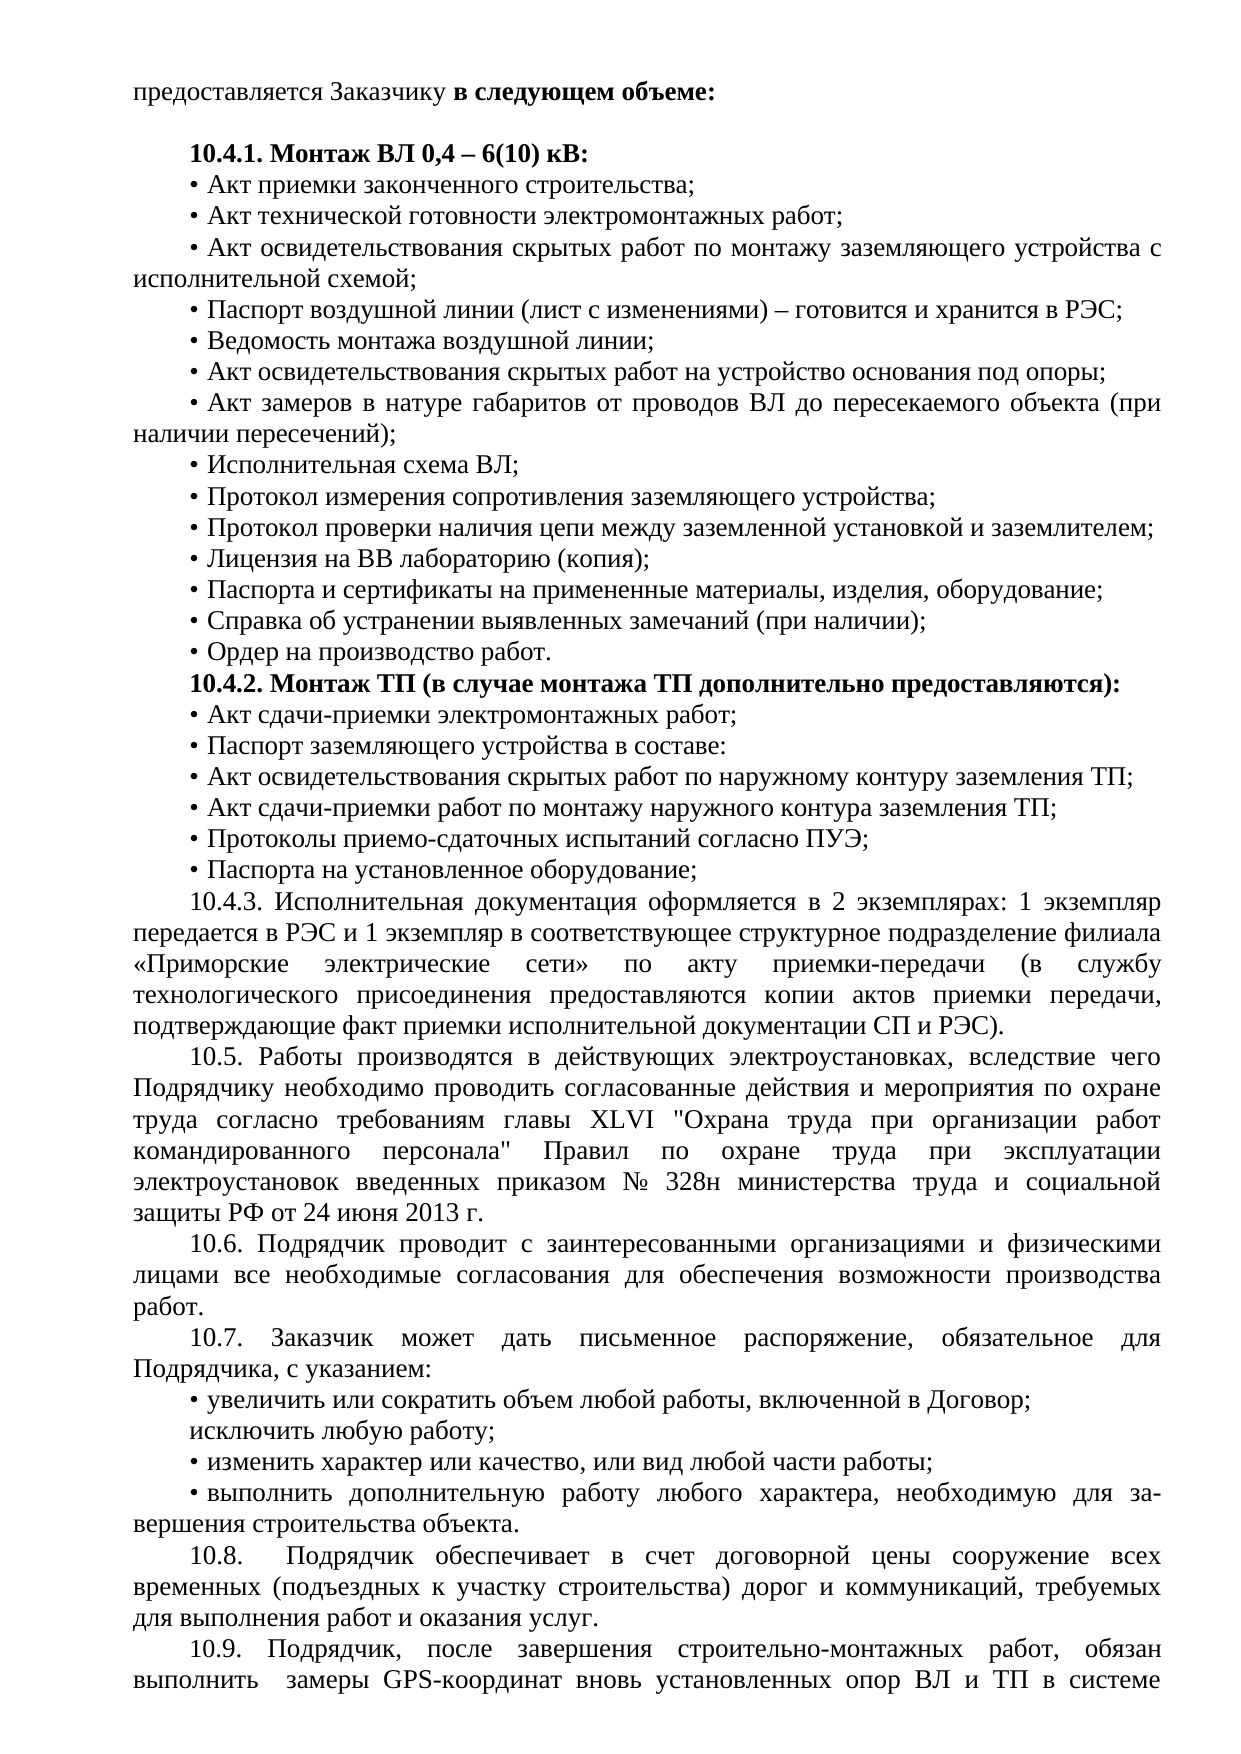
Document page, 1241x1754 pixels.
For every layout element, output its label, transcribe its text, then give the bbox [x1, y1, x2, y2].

text • Акт замеров в натуре габаритов от проводов ВЛ до пересекаемого объекта (при наличии пересечений); [133, 386, 1162, 449]
text • Паспорт воздушной линии (лист с изменениями) – готовится и хранится в РЭС; [133, 293, 1162, 324]
text • Ведомость монтажа воздушной линии; [133, 324, 1162, 355]
text • Протокол измерения сопротивления заземляющего устройства; [133, 480, 1162, 511]
text 10.6. Подрядчик проводит с заинтересованными организациями и физическими лицами все необходимые согласования для обеспечения возможности производства работ. [133, 1227, 1162, 1321]
text • Акт освидетельствования скрытых работ по наружному контуру заземления ТП; [133, 760, 1162, 791]
text • Справка об устранении выявленных замечаний (при наличии); [133, 604, 1162, 636]
text • Протокол проверки наличия цепи между заземленной установкой и заземлителем; [133, 511, 1162, 542]
text 10.4.3. Исполнительная документация оформляется в 2 экземплярах: 1 экземпляр передается в РЭС и 1 экземпляр в соответствующее структурное подразделение филиала «Приморские электрические сети» по акту приемки-передачи (в службу технологического присоединения предоставляются копии актов приемки передачи, подтверждающие факт приемки исполнительной документации СП и РЭС). [133, 885, 1162, 1040]
text • Ордер на производство работ. [133, 636, 1162, 667]
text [133, 1632, 1162, 1694]
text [133, 75, 1162, 106]
text 10.4.2. Монтаж ТП (в случае монтажа ТП дополнительно предоставляются): [133, 667, 1162, 698]
text • Акт технической готовности электромонтажных работ; [133, 199, 1162, 231]
text • Паспорта и сертификаты на примененные материалы, изделия, оборудование; [133, 573, 1162, 604]
text • Акт освидетельствования скрытых работ по монтажу заземляющего устройства с исполнительной схемой; [133, 231, 1162, 293]
text • Акт сдачи-приемки работ по монтажу наружного контура заземления ТП; [133, 791, 1162, 822]
text • выполнить дополнительную работу любого характера, необходимую для за-вершения строительства объекта. [133, 1476, 1162, 1539]
text • Протоколы приемо-сдаточных испытаний согласно ПУЭ; [133, 822, 1162, 853]
text • увеличить или сократить объем любой работы, включенной в Договор; [133, 1383, 1162, 1414]
text • Акт освидетельствования скрытых работ на устройство основания под опоры; [133, 355, 1162, 386]
text • Акт сдачи-приемки электромонтажных работ; [133, 698, 1162, 729]
text 10.5. Работы производятся в действующих электроустановках, вследствие чего Подрядчику необходимо проводить согласованные действия и мероприятия по охране труда согласно требованиям главы XLVI "Охрана труда при организации работ командированного персонала" Правил по охране труда при эксплуатации электроустановок введенных приказом № 328н министерства труда и социальной защиты РФ от 24 июня 2013 г. [133, 1040, 1162, 1227]
text • Лицензия на ВВ лабораторию (копия); [133, 542, 1162, 573]
text 10.8. Подрядчик обеспечивает в счет договорной цены сооружение всех временных (подъездных к участку строительства) дорог и коммуникаций, требуемых для выполнения работ и оказания услуг. [133, 1539, 1162, 1632]
text исключить любую работу; [133, 1414, 1162, 1445]
text • Акт приемки законченного строительства; [133, 168, 1162, 199]
text • Исполнительная схема ВЛ; [133, 449, 1162, 480]
text • изменить характер или качество, или вид любой части работы; [133, 1445, 1162, 1476]
text 10.7. Заказчик может дать письменное распоряжение, обязательное для Подрядчика, с указанием: [133, 1321, 1162, 1383]
text • Паспорта на установленное оборудование; [133, 853, 1162, 885]
text 10.4.1. Монтаж ВЛ 0,4 – 6(10) кВ: [133, 137, 1162, 168]
text • Паспорт заземляющего устройства в составе: [133, 729, 1162, 760]
